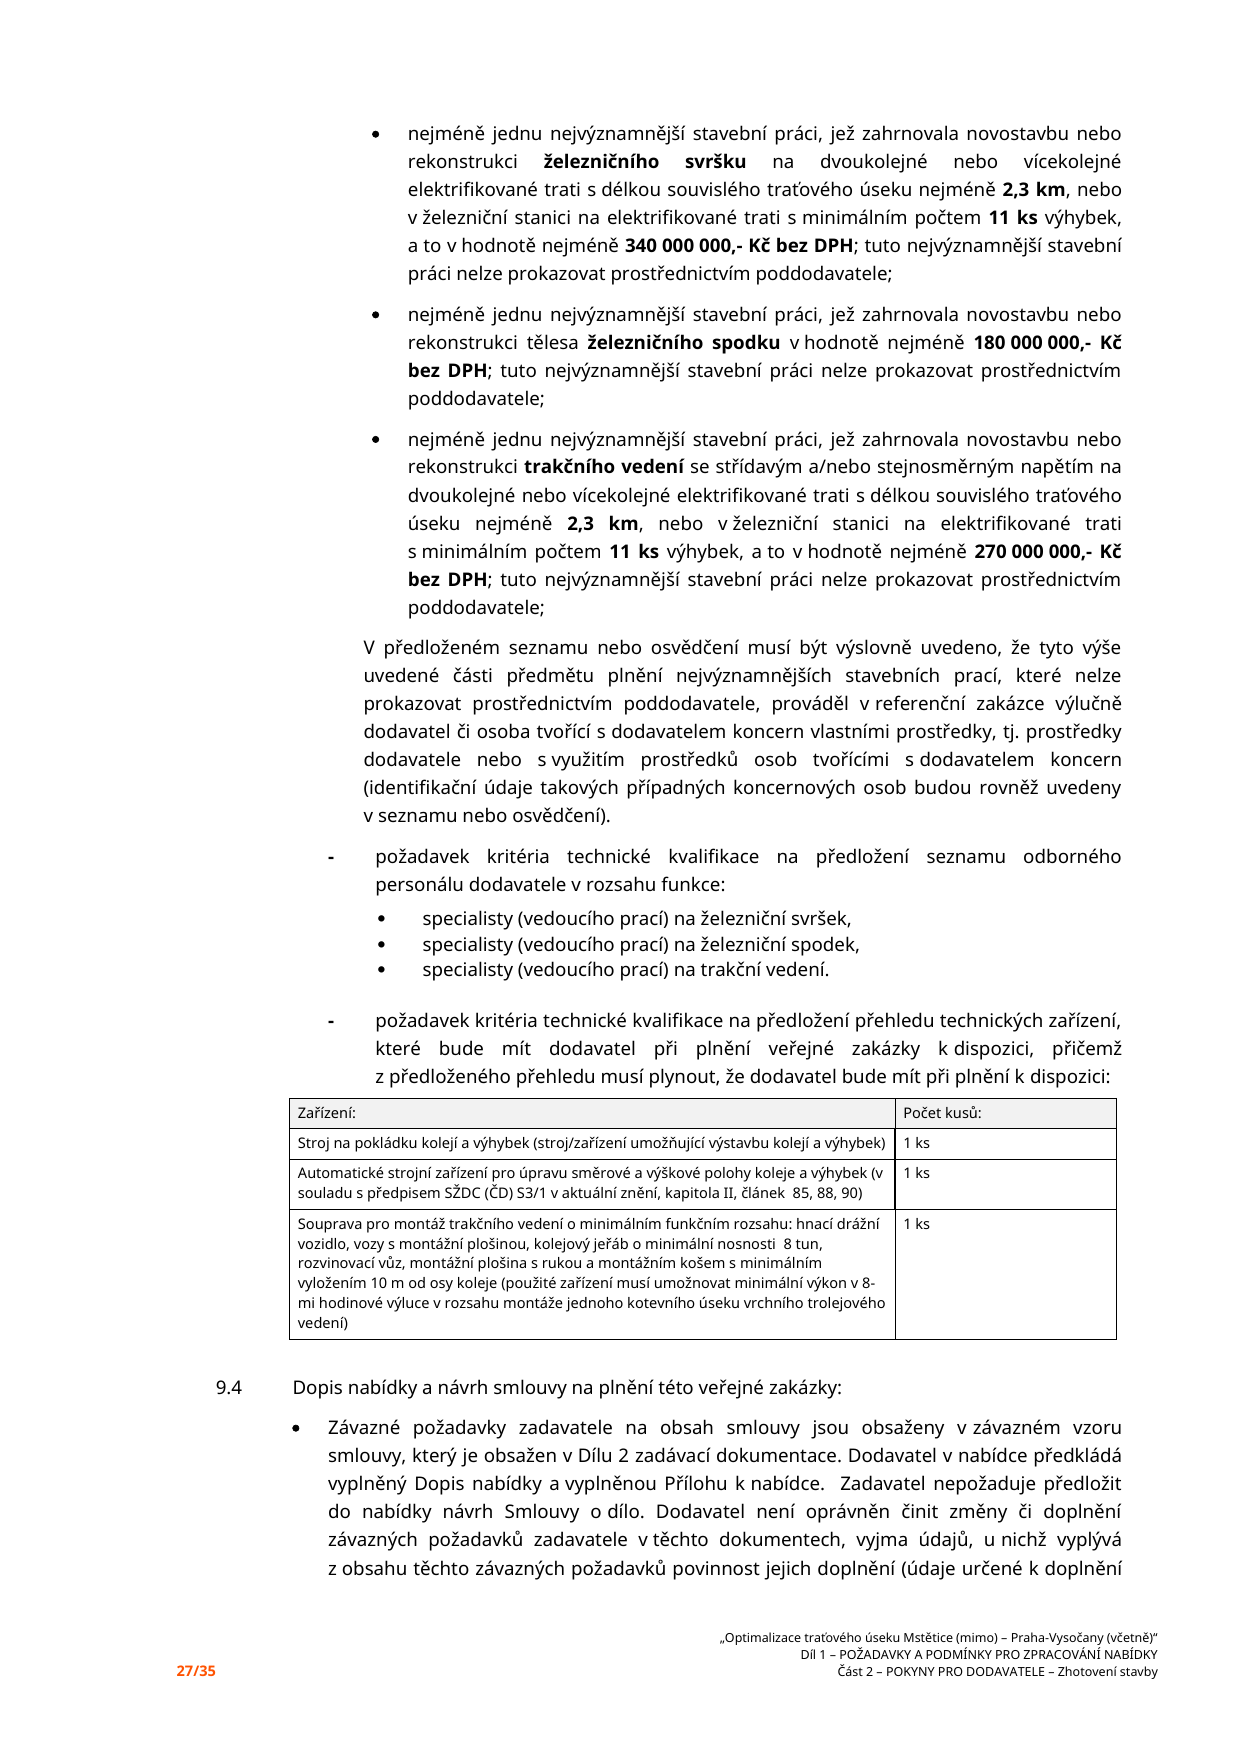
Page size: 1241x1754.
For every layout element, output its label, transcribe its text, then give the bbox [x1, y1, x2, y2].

text nejméně jednu nejvýznamnější stavební práci, jež zahrnovala novostavbu nebo rekonstrukci trakčního vedení se střídavým a/nebo stejnosměrným napětím na dvoukolejné nebo vícekolejné elektrifikované trati s délkou souvislého traťového úseku nejméně 2,3 km, nebo v železniční stanici na elektrifikované trati s minimálním počtem 11 ks výhybek, a to v hodnotě nejméně 270 000 000,- Kč bez DPH; tuto nejvýznamnější stavební práci nelze prokazovat prostřednictvím poddodavatele; [372, 426, 1122, 619]
table_header Počet kusů: [896, 1099, 1116, 1128]
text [292, 1415, 1122, 1580]
text Dopis nabídky a návrh smlouvy na plnění této veřejné zakázky: [216, 1374, 1122, 1400]
table_cell Souprava pro montáž trakčního vedení o minimálním funkčním rozsahu: hnací drážní vozidlo, vozy s montážní plošinou, kolejový jeřáb o minimální nosnosti 8 tun, rozvinovací vůz, montážní plošina s rukou a montážním košem s minimálním vyložením 10 m od osy koleje (použité zařízení musí umožnovat minimální výkon v 8-mi hodinové výluce v rozsahu montáže jednoho kotevního úseku vrchního trolejového vedení) [290, 1210, 895, 1339]
text požadavek kritéria technické kvalifikace na předložení seznamu odborného personálu dodavatele v rozsahu funkce: [328, 843, 1122, 897]
table_cell 1 ks [896, 1129, 1116, 1159]
list specialisty (vedoucího prací) na železniční spodek, [378, 931, 1122, 956]
table_cell Stroj na pokládku kolejí a výhybek (stroj/zařízení umožňující výstavbu kolejí a výhybek) [290, 1129, 894, 1159]
text nejméně jednu nejvýznamnější stavební práci, jež zahrnovala novostavbu nebo rekonstrukci tělesa železničního spodku v hodnotě nejméně 180 000 000,- Kč bez DPH; tuto nejvýznamnější stavební práci nelze prokazovat prostřednictvím poddodavatele; [372, 301, 1122, 411]
list specialisty (vedoucího prací) na železniční svršek, [378, 905, 1122, 931]
table_cell Automatické strojní zařízení pro úpravu směrové a výškové polohy koleje a výhybek (v souladu s předpisem SŽDC (ČD) S3/1 v aktuální znění, kapitola II, článek 85, 88, 90) [290, 1160, 894, 1209]
table_header Zařízení: [290, 1099, 895, 1128]
table_cell 1 ks [896, 1160, 1116, 1209]
text nejméně jednu nejvýznamnější stavební práci, jež zahrnovala novostavbu nebo rekonstrukci železničního svršku na dvoukolejné nebo vícekolejné elektrifikované trati s délkou souvislého traťového úseku nejméně 2,3 km, nebo v železniční stanici na elektrifikované trati s minimálním počtem 11 ks výhybek, a to v hodnotě nejméně 340 000 000,- Kč bez DPH; tuto nejvýznamnější stavební práci nelze prokazovat prostřednictvím poddodavatele; [372, 121, 1122, 286]
text V předloženém seznamu nebo osvědčení musí být výslovně uvedeno, že tyto výše uvedené části předmětu plnění nejvýznamnějších stavebních prací, které nelze prokazovat prostřednictvím poddodavatele, prováděl v referenční zakázce výlučně dodavatel či osoba tvořící s dodavatelem koncern vlastními prostředky, tj. prostředky dodavatele nebo s využitím prostředků osob tvořícími s dodavatelem koncern (identifikační údaje takových případných koncernových osob budou rovněž uvedeny v seznamu nebo osvědčení). [363, 634, 1122, 828]
table_cell 1 ks [896, 1210, 1116, 1339]
list specialisty (vedoucího prací) na trakční vedení. [378, 956, 1122, 982]
text požadavek kritéria technické kvalifikace na předložení přehledu technických zařízení, které bude mít dodavatel při plnění veřejné zakázky k dispozici, přičemž z předloženého přehledu musí plynout, že dodavatel bude mít při plnění k dispozici: [328, 1007, 1122, 1089]
